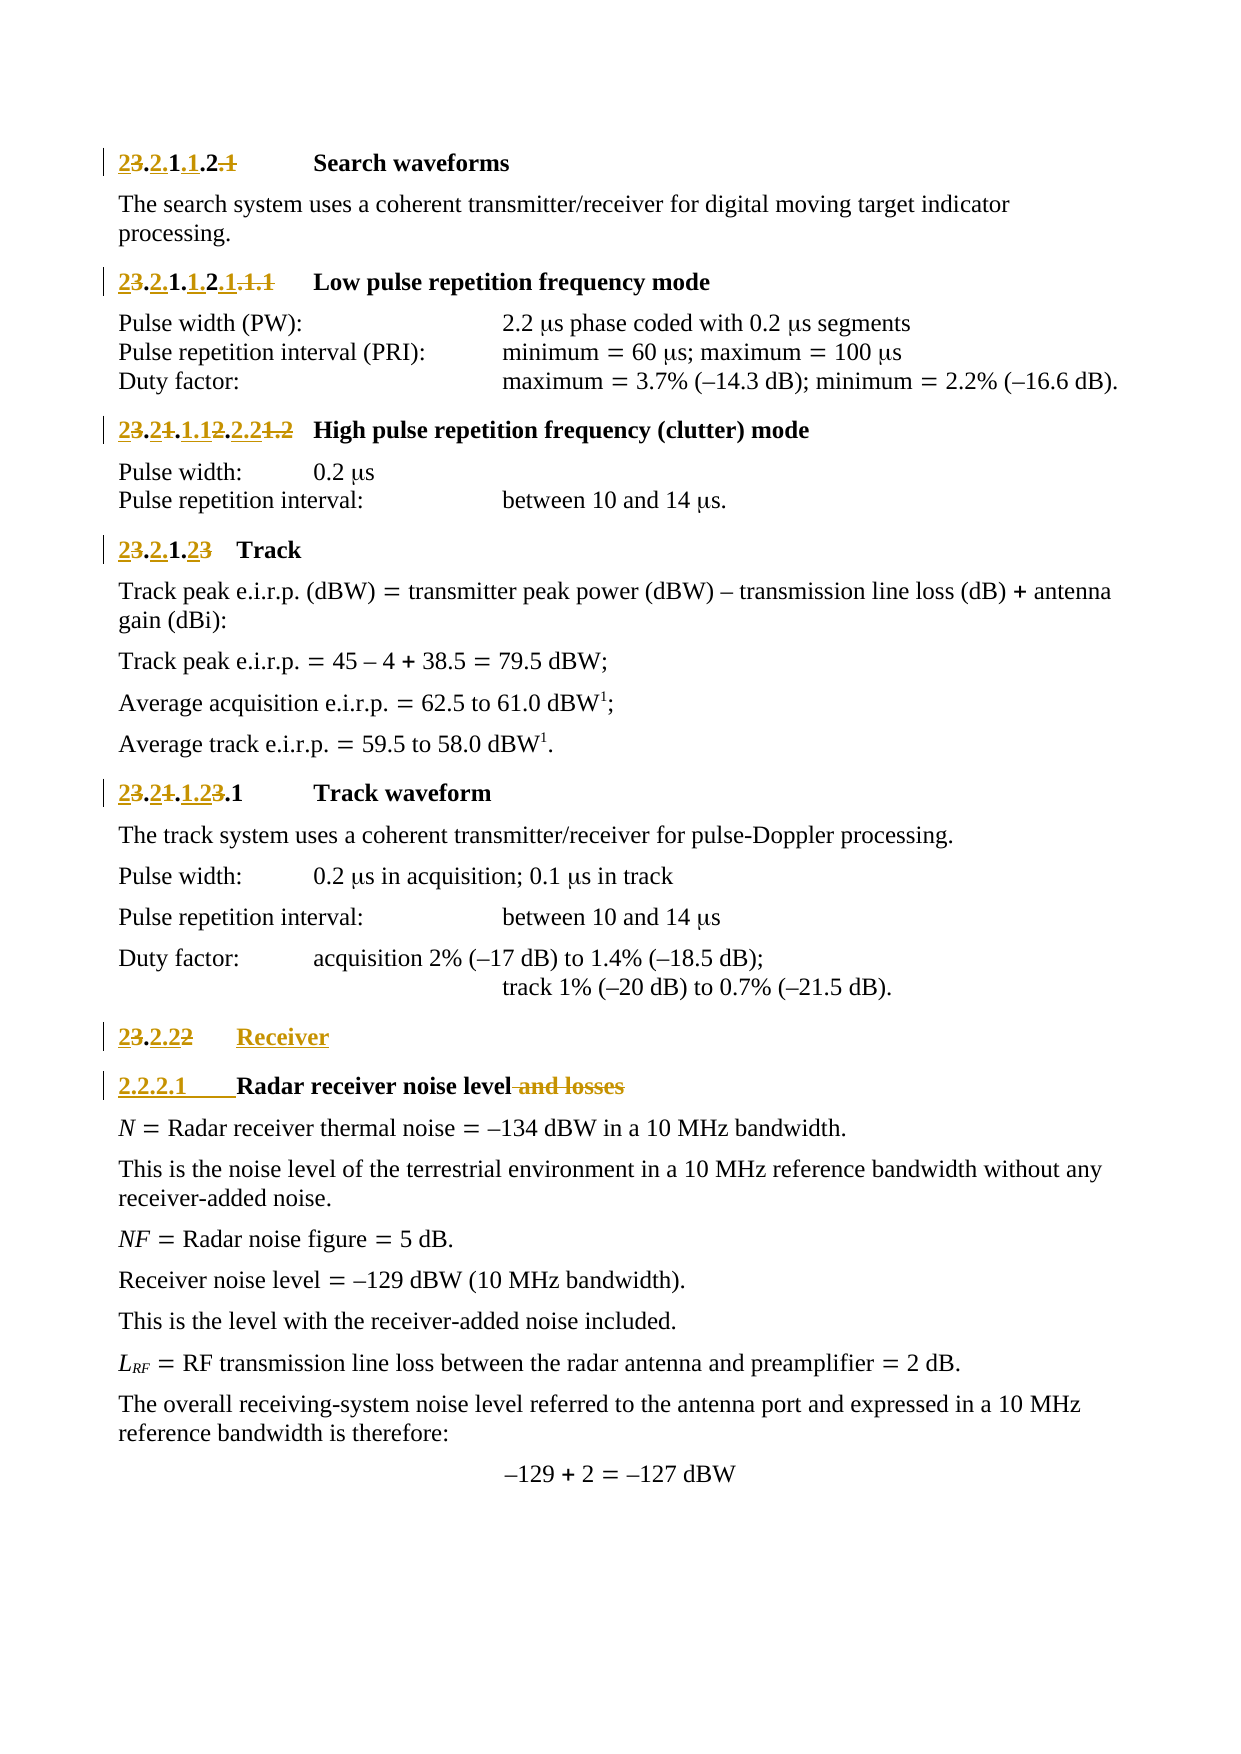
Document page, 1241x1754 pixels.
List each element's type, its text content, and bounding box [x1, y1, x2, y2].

text Average track e.i.r.p. = 59.5 to 58.0 dBW1. [118, 729, 1122, 758]
text The overall receiving-system noise level referred to the antenna port and expressed in a 10 MHz reference bandwidth is therefore: [118, 1389, 1122, 1446]
text This is the noise level of the terrestrial environment in a 10 MHz reference bandwidth without any receiver-added noise. [118, 1154, 1122, 1211]
text The track system uses a coherent transmitter/receiver for pulse-Doppler processing. [118, 820, 1122, 848]
text Receiver noise level = –129 dBW (10 MHz bandwidth). [118, 1265, 1122, 1294]
text Radar receiver noise level [118, 1071, 1122, 1100]
text ...1 Track waveform [118, 778, 1122, 807]
text Track peak e.i.r.p. = 45 – 4 + 38.5 = 79.5 dBW; [118, 646, 1122, 675]
text Track peak e.i.r.p. (dBW) = transmitter peak power (dBW) – transmission line loss (dB) + antenna gain (dBi): [118, 576, 1122, 634]
text ... High pulse repetition frequency (clutter) mode [118, 416, 1122, 444]
text The search system uses a coherent transmitter/receiver for digital moving target indicator processing. [118, 189, 1122, 246]
text NF = Radar noise figure = 5 dB. [118, 1224, 1122, 1253]
text .1. Track [118, 535, 1122, 564]
text . [118, 1022, 1122, 1051]
text This is the level with the receiver-added noise included. [118, 1306, 1122, 1335]
text .1.2 Search waveforms [118, 148, 1122, 176]
text Pulse width (PW): 2.2 ms phase coded with 0.2 ms segments Pulse repetition interval (PRI): minimum = 60 ms; maximum = 100 ms Duty factor: maximum = 3.7% (–14.3 dB); minimum = 2.2% (–16.6 dB). [118, 308, 1122, 395]
text –129 + 2 = –127 dBW [118, 1459, 1122, 1488]
text Pulse width: 0.2 ms Pulse repetition interval: between 10 and 14 ms. [118, 457, 1122, 514]
text N = Radar receiver thermal noise = –134 dBW in a 10 MHz bandwidth. [118, 1113, 1122, 1141]
text .1.2 Low pulse repetition frequency mode [118, 267, 1122, 296]
text Pulse repetition interval: between 10 and 14 ms [118, 902, 1122, 931]
text LRF = RF transmission line loss between the radar antenna and preamplifier = 2 dB. [118, 1348, 1122, 1376]
text Duty factor: acquisition 2% (–17 dB) to 1.4% (–18.5 dB); track 1% (–20 dB) to 0.7% (–21.5 dB). [118, 943, 1122, 1001]
text Average acquisition e.i.r.p. = 62.5 to 61.0 dBW1; [118, 688, 1122, 716]
text Pulse width: 0.2 ms in acquisition; 0.1 ms in track [118, 861, 1122, 890]
